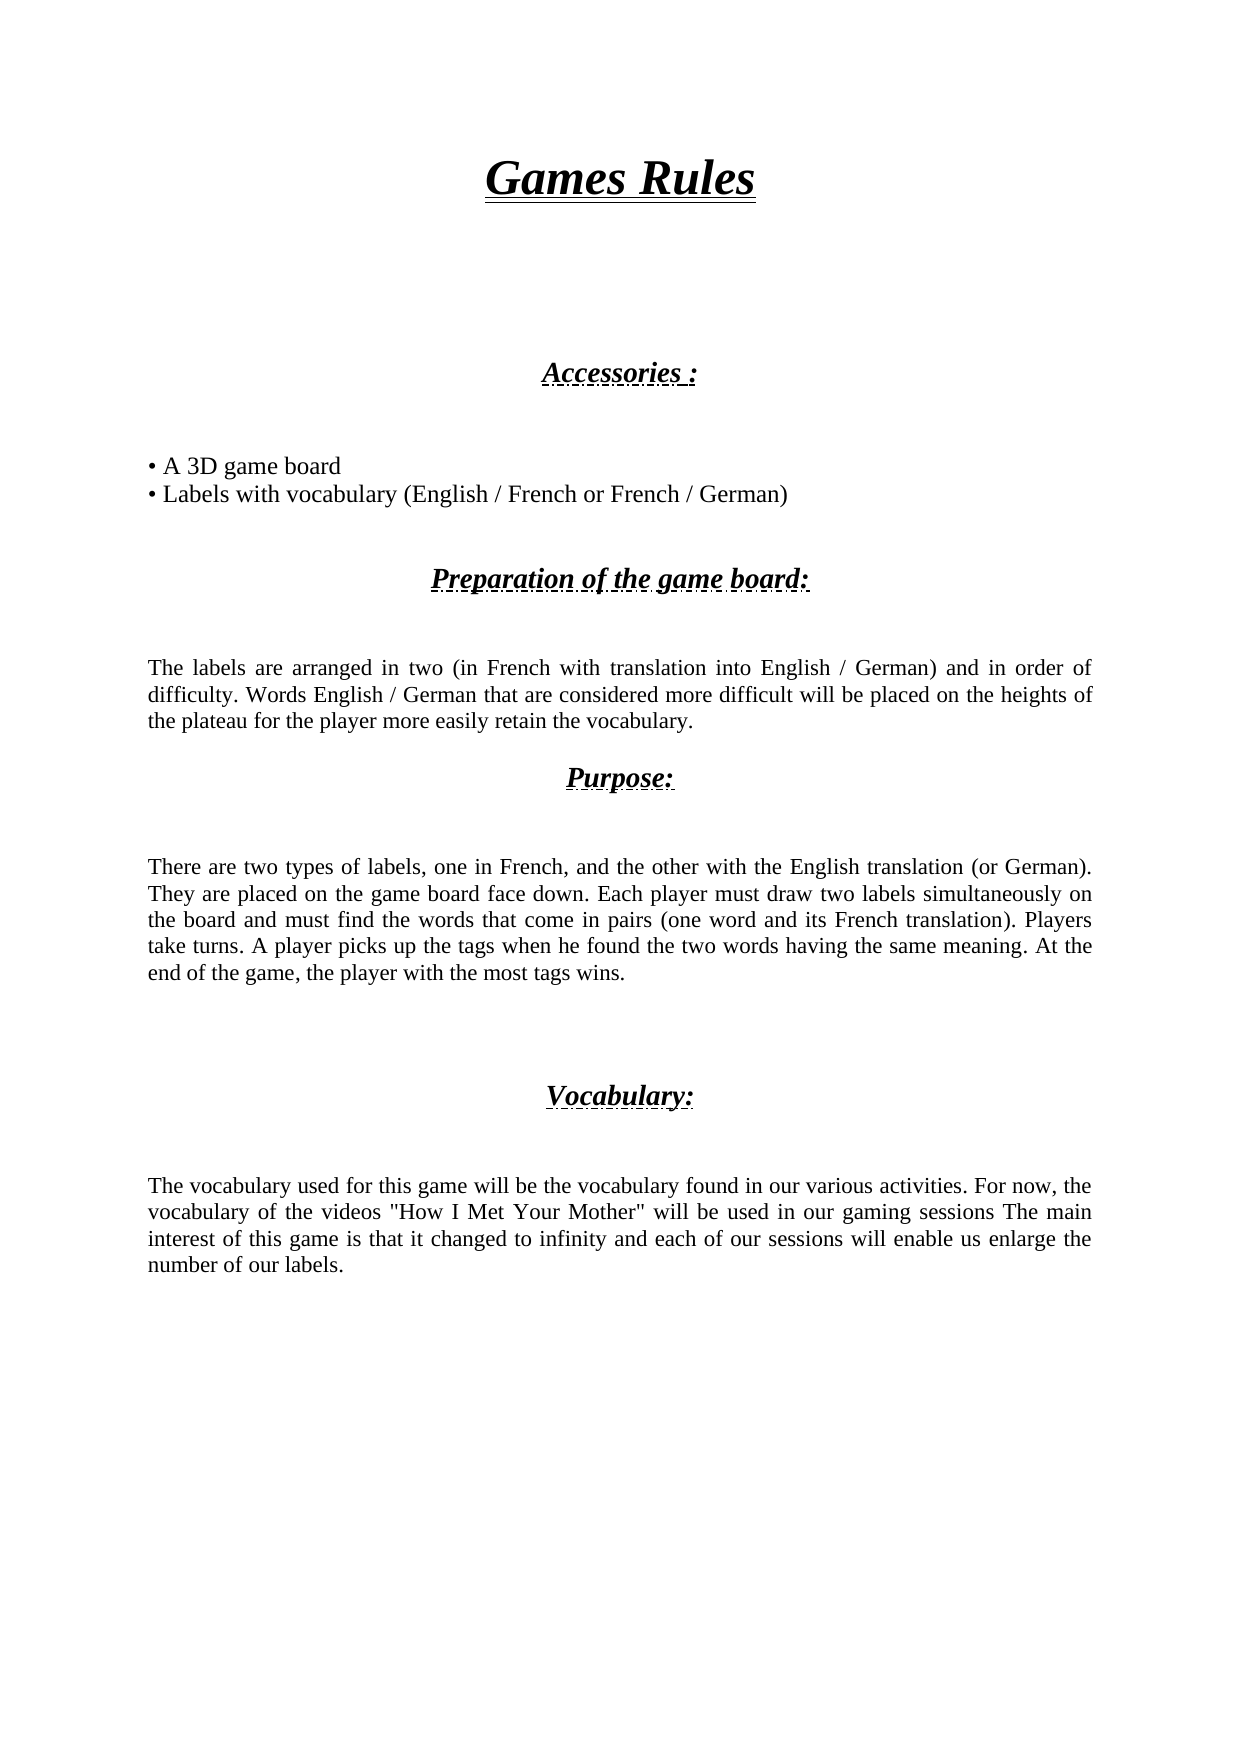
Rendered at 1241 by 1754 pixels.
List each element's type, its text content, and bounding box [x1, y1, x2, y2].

text Preparation of the game board: [148, 561, 1093, 594]
text There are two types of labels, one in French, and the other with the English translation (or German). They are placed on the game board face down. Each player must draw two labels simultaneously on the board and must find the words that come in pairs (one word and its French translation). Players take turns. A player picks up the tags when he found the two words having the same meaning. At the end of the game, the player with the most tags wins. [148, 827, 1093, 985]
text Accessories : [148, 355, 1093, 388]
text The vocabulary used for this game will be the vocabulary found in our various activities. For now, the vocabulary of the videos "How I Met Your Mother" will be used in our gaming sessions The main interest of this game is that it changed to infinity and each of our sessions will enable us enlarge the number of our labels. [148, 1172, 1093, 1277]
text Purpose: [148, 760, 1093, 793]
text Vocabulary: [148, 1078, 1093, 1112]
text • A 3D game board • Labels with vocabulary (English / French or French / German) [148, 422, 1093, 508]
text Games Rules [148, 148, 1093, 205]
text The labels are arranged in two (in French with translation into English / German) and in order of difficulty. Words English / German that are considered more difficult will be placed on the heights of the plateau for the player more easily retain the vocabulary. [148, 654, 1093, 733]
